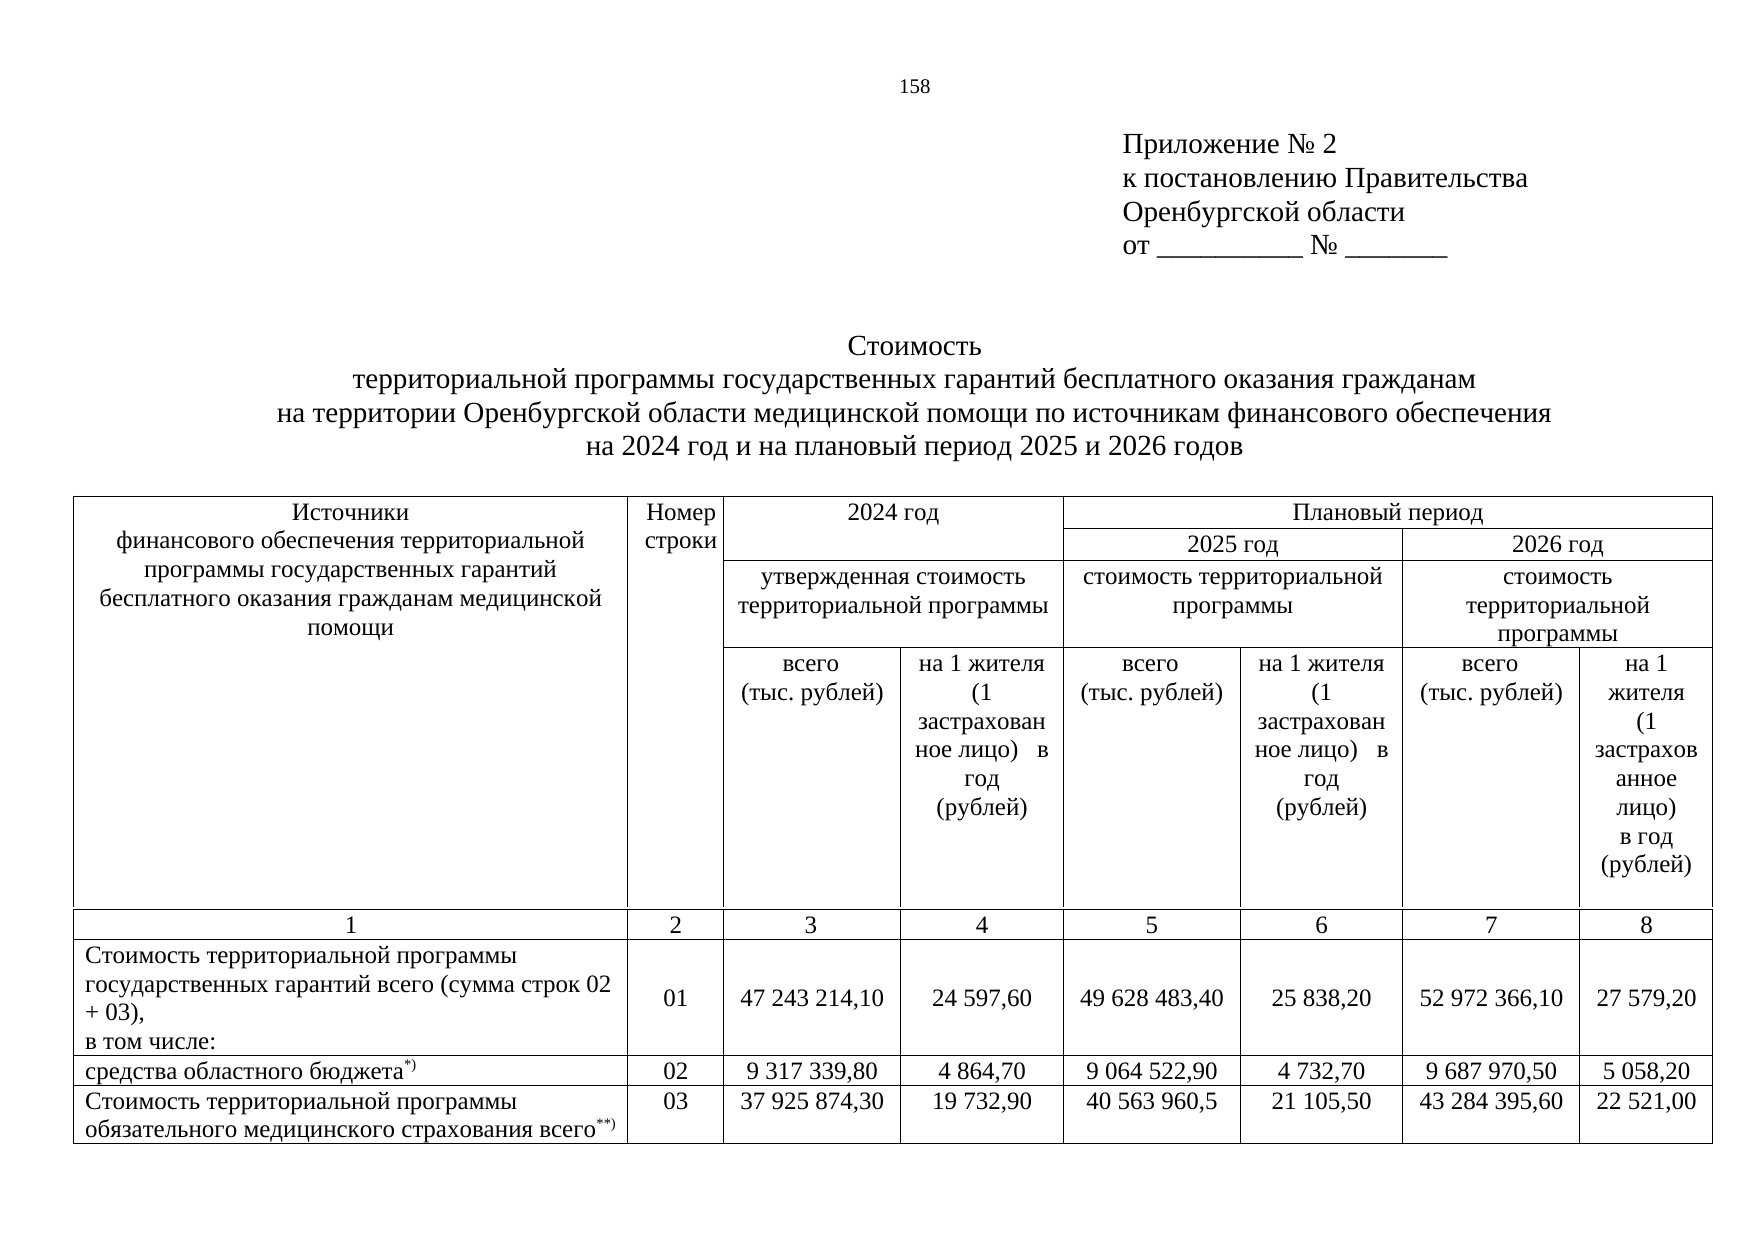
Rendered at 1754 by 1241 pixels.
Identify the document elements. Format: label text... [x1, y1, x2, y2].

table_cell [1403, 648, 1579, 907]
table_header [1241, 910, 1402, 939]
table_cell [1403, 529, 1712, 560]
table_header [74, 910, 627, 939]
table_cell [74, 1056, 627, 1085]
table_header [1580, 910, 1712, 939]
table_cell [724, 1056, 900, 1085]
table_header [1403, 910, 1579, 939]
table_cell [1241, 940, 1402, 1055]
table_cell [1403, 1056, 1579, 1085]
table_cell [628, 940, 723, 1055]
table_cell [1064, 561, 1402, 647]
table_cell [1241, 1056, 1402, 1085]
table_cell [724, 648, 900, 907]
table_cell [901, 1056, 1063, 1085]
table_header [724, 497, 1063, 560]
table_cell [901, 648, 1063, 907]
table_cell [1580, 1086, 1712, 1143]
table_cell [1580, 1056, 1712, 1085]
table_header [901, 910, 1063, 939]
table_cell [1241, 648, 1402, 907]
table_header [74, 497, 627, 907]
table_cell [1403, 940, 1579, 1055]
text Оренбургской области от __________ № _______ [1122, 194, 1636, 261]
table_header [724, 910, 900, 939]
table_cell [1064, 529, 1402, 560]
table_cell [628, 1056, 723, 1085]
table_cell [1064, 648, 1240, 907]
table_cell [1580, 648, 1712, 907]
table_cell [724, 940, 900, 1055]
text Приложение № 2 к постановлению Правительства [1122, 127, 1636, 194]
text на 2024 год и на плановый период 2025 и 2026 годов [118, 428, 1636, 462]
text территориальной программы государственных гарантий бесплатного оказания гражданам [118, 361, 1636, 395]
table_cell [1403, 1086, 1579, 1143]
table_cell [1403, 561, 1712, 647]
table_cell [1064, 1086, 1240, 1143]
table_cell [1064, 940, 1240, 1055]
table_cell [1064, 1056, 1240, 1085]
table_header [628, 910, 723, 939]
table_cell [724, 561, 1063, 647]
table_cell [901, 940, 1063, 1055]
text Стоимость [118, 328, 1636, 361]
text на территории Оренбургской области медицинской помощи по источникам финансового обеспечения [118, 395, 1636, 428]
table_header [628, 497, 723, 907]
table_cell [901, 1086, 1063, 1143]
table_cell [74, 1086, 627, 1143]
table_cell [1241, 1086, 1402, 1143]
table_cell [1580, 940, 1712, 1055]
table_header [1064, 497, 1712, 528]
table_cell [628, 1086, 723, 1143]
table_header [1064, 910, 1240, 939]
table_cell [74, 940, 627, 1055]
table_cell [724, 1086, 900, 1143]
